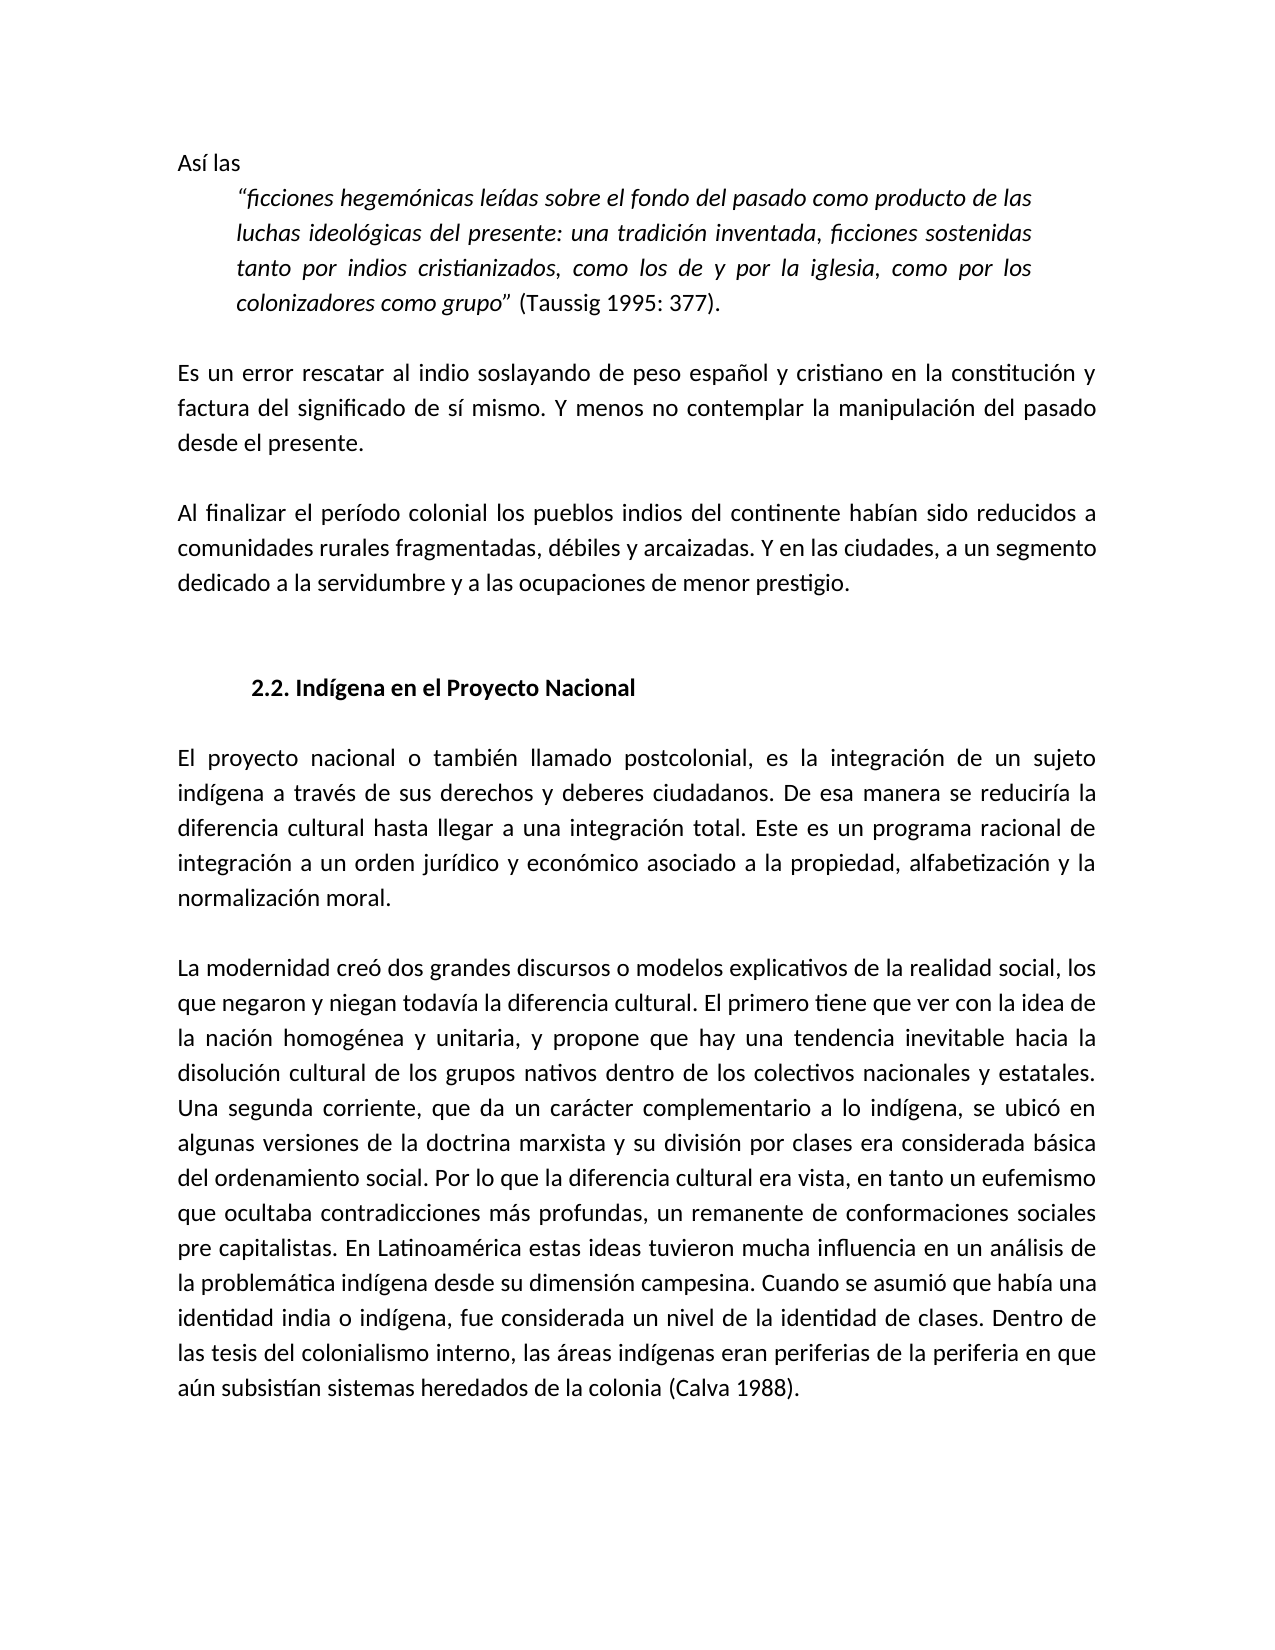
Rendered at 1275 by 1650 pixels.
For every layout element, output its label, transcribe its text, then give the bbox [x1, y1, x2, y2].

text El proyecto nacional o también llamado postcolonial, es la integración de un sujeto indígena a través de sus derechos y deberes ciudadanos. De esa manera se reduciría la diferencia cultural hasta llegar a una integración total. Este es un programa racional de integración a un orden jurídico y económico asociado a la propiedad, alfabetización y la normalización moral. [177, 743, 1098, 913]
text Al finalizar el período colonial los pueblos indios del continente habían sido reducidos a comunidades rurales fragmentadas, débiles y arcaizadas. Y en las ciudades, a un segmento dedicado a la servidumbre y a las ocupaciones de menor prestigio. [177, 498, 1098, 598]
text Es un error rescatar al indio soslayando de peso español y cristiano en la constitución y factura del significado de sí mismo. Y menos no contemplar la manipulación del pasado desde el presente. [177, 358, 1098, 458]
text 2.2. Indígena en el Proyecto Nacional [251, 638, 1098, 703]
text La modernidad creó dos grandes discursos o modelos explicativos de la realidad social, los que negaron y niegan todavía la diferencia cultural. El primero tiene que ver con la idea de la nación homogénea y unitaria, y propone que hay una tendencia inevitable hacia la disolución cultural de los grupos nativos dentro de los colectivos nacionales y estatales. Una segunda corriente, que da un carácter complementario a lo indígena, se ubicó en algunas versiones de la doctrina marxista y su división por clases era considerada básica del ordenamiento social. Por lo que la diferencia cultural era vista, en tanto un eufemismo que ocultaba contradicciones más profundas, un remanente de conformaciones sociales pre capitalistas. En Latinoamérica estas ideas tuvieron mucha influencia en un análisis de la problemática indígena desde su dimensión campesina. Cuando se asumió que había una identidad india o indígena, fue considerada un nivel de la identidad de clases. Dentro de las tesis del colonialismo interno, las áreas indígenas eran periferias de la periferia en que aún subsistían sistemas heredados de la colonia (Calva 1988). [177, 953, 1098, 1403]
text “ficciones hegemónicas leídas sobre el fondo del pasado como producto de las luchas ideológicas del presente: una tradición inventada, ficciones sostenidas tanto por indios cristianizados, como los de y por la iglesia, como por los colonizadores como grupo” (Taussig 1995: 377). [236, 183, 1033, 318]
text Así las [177, 148, 1098, 178]
